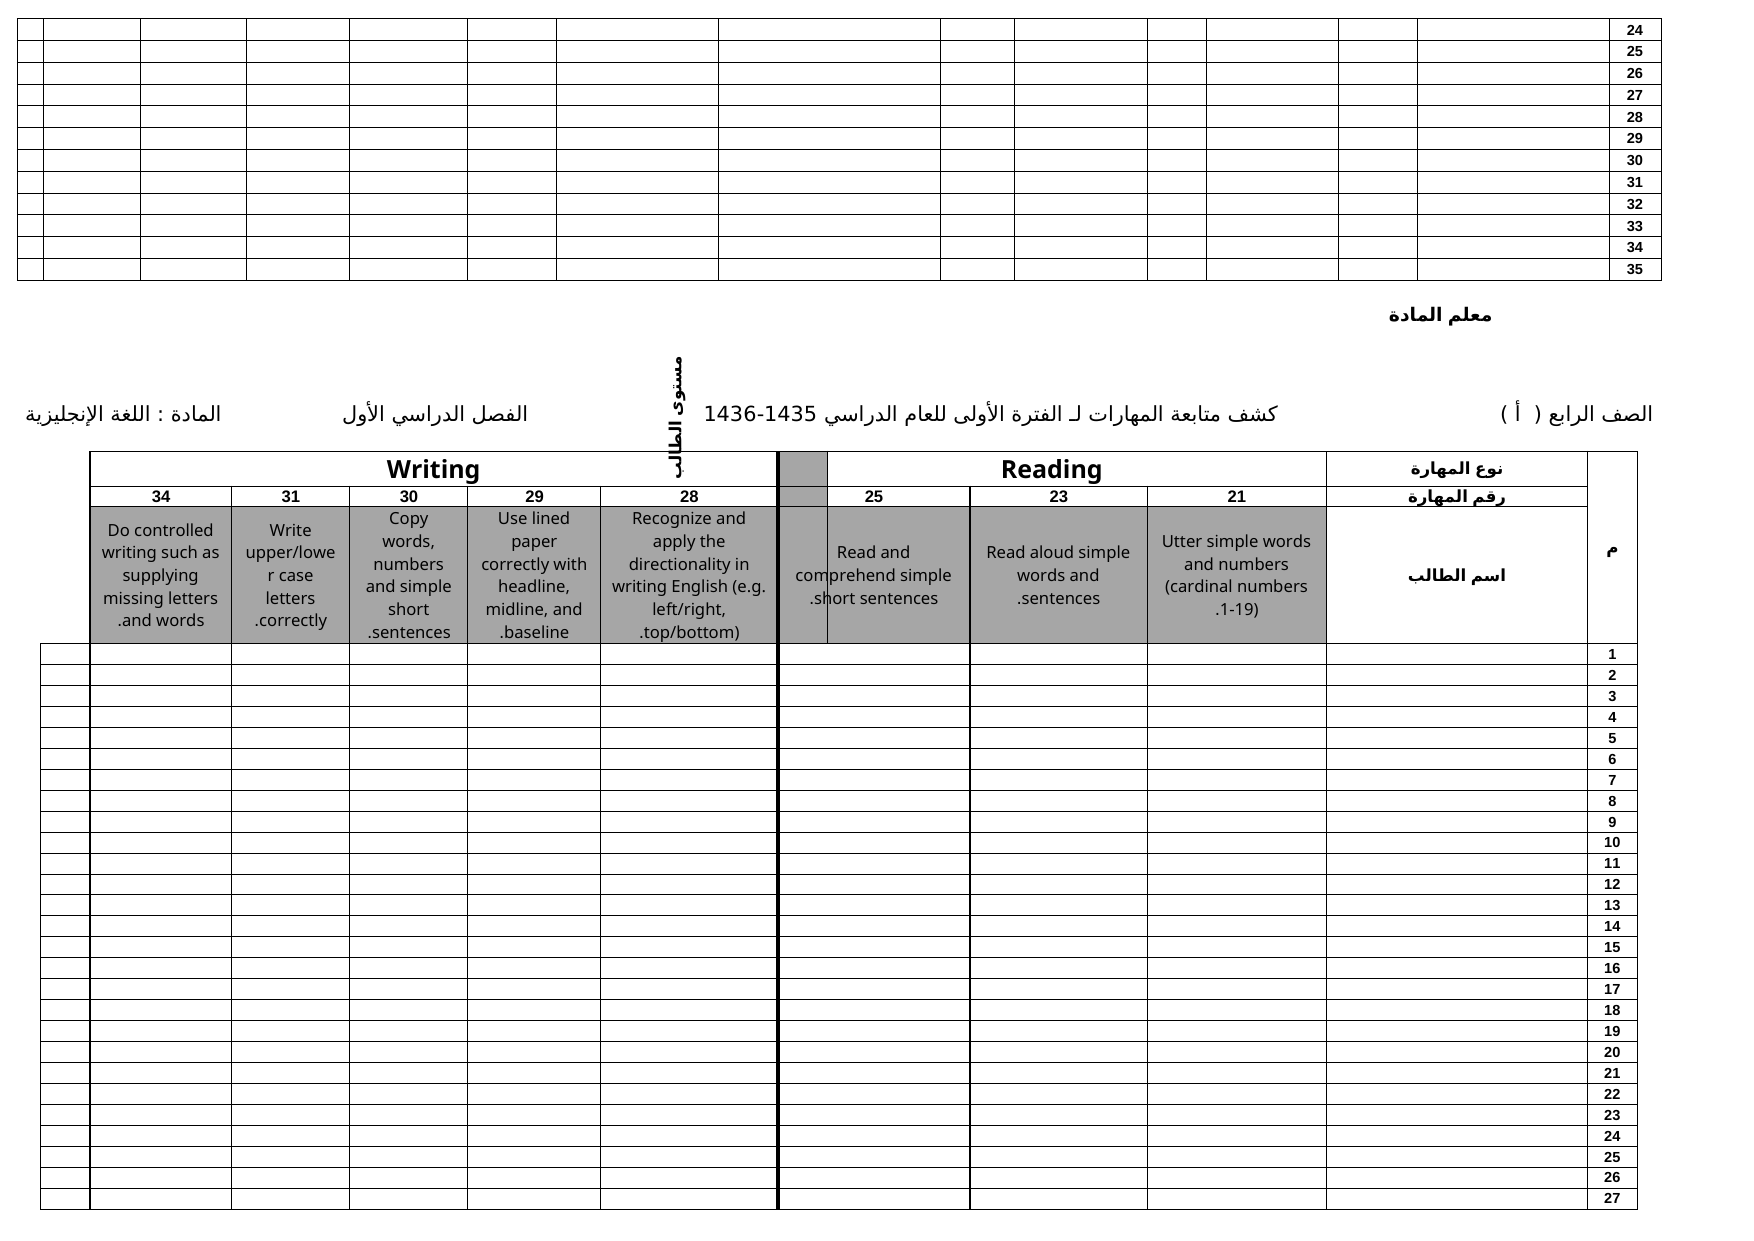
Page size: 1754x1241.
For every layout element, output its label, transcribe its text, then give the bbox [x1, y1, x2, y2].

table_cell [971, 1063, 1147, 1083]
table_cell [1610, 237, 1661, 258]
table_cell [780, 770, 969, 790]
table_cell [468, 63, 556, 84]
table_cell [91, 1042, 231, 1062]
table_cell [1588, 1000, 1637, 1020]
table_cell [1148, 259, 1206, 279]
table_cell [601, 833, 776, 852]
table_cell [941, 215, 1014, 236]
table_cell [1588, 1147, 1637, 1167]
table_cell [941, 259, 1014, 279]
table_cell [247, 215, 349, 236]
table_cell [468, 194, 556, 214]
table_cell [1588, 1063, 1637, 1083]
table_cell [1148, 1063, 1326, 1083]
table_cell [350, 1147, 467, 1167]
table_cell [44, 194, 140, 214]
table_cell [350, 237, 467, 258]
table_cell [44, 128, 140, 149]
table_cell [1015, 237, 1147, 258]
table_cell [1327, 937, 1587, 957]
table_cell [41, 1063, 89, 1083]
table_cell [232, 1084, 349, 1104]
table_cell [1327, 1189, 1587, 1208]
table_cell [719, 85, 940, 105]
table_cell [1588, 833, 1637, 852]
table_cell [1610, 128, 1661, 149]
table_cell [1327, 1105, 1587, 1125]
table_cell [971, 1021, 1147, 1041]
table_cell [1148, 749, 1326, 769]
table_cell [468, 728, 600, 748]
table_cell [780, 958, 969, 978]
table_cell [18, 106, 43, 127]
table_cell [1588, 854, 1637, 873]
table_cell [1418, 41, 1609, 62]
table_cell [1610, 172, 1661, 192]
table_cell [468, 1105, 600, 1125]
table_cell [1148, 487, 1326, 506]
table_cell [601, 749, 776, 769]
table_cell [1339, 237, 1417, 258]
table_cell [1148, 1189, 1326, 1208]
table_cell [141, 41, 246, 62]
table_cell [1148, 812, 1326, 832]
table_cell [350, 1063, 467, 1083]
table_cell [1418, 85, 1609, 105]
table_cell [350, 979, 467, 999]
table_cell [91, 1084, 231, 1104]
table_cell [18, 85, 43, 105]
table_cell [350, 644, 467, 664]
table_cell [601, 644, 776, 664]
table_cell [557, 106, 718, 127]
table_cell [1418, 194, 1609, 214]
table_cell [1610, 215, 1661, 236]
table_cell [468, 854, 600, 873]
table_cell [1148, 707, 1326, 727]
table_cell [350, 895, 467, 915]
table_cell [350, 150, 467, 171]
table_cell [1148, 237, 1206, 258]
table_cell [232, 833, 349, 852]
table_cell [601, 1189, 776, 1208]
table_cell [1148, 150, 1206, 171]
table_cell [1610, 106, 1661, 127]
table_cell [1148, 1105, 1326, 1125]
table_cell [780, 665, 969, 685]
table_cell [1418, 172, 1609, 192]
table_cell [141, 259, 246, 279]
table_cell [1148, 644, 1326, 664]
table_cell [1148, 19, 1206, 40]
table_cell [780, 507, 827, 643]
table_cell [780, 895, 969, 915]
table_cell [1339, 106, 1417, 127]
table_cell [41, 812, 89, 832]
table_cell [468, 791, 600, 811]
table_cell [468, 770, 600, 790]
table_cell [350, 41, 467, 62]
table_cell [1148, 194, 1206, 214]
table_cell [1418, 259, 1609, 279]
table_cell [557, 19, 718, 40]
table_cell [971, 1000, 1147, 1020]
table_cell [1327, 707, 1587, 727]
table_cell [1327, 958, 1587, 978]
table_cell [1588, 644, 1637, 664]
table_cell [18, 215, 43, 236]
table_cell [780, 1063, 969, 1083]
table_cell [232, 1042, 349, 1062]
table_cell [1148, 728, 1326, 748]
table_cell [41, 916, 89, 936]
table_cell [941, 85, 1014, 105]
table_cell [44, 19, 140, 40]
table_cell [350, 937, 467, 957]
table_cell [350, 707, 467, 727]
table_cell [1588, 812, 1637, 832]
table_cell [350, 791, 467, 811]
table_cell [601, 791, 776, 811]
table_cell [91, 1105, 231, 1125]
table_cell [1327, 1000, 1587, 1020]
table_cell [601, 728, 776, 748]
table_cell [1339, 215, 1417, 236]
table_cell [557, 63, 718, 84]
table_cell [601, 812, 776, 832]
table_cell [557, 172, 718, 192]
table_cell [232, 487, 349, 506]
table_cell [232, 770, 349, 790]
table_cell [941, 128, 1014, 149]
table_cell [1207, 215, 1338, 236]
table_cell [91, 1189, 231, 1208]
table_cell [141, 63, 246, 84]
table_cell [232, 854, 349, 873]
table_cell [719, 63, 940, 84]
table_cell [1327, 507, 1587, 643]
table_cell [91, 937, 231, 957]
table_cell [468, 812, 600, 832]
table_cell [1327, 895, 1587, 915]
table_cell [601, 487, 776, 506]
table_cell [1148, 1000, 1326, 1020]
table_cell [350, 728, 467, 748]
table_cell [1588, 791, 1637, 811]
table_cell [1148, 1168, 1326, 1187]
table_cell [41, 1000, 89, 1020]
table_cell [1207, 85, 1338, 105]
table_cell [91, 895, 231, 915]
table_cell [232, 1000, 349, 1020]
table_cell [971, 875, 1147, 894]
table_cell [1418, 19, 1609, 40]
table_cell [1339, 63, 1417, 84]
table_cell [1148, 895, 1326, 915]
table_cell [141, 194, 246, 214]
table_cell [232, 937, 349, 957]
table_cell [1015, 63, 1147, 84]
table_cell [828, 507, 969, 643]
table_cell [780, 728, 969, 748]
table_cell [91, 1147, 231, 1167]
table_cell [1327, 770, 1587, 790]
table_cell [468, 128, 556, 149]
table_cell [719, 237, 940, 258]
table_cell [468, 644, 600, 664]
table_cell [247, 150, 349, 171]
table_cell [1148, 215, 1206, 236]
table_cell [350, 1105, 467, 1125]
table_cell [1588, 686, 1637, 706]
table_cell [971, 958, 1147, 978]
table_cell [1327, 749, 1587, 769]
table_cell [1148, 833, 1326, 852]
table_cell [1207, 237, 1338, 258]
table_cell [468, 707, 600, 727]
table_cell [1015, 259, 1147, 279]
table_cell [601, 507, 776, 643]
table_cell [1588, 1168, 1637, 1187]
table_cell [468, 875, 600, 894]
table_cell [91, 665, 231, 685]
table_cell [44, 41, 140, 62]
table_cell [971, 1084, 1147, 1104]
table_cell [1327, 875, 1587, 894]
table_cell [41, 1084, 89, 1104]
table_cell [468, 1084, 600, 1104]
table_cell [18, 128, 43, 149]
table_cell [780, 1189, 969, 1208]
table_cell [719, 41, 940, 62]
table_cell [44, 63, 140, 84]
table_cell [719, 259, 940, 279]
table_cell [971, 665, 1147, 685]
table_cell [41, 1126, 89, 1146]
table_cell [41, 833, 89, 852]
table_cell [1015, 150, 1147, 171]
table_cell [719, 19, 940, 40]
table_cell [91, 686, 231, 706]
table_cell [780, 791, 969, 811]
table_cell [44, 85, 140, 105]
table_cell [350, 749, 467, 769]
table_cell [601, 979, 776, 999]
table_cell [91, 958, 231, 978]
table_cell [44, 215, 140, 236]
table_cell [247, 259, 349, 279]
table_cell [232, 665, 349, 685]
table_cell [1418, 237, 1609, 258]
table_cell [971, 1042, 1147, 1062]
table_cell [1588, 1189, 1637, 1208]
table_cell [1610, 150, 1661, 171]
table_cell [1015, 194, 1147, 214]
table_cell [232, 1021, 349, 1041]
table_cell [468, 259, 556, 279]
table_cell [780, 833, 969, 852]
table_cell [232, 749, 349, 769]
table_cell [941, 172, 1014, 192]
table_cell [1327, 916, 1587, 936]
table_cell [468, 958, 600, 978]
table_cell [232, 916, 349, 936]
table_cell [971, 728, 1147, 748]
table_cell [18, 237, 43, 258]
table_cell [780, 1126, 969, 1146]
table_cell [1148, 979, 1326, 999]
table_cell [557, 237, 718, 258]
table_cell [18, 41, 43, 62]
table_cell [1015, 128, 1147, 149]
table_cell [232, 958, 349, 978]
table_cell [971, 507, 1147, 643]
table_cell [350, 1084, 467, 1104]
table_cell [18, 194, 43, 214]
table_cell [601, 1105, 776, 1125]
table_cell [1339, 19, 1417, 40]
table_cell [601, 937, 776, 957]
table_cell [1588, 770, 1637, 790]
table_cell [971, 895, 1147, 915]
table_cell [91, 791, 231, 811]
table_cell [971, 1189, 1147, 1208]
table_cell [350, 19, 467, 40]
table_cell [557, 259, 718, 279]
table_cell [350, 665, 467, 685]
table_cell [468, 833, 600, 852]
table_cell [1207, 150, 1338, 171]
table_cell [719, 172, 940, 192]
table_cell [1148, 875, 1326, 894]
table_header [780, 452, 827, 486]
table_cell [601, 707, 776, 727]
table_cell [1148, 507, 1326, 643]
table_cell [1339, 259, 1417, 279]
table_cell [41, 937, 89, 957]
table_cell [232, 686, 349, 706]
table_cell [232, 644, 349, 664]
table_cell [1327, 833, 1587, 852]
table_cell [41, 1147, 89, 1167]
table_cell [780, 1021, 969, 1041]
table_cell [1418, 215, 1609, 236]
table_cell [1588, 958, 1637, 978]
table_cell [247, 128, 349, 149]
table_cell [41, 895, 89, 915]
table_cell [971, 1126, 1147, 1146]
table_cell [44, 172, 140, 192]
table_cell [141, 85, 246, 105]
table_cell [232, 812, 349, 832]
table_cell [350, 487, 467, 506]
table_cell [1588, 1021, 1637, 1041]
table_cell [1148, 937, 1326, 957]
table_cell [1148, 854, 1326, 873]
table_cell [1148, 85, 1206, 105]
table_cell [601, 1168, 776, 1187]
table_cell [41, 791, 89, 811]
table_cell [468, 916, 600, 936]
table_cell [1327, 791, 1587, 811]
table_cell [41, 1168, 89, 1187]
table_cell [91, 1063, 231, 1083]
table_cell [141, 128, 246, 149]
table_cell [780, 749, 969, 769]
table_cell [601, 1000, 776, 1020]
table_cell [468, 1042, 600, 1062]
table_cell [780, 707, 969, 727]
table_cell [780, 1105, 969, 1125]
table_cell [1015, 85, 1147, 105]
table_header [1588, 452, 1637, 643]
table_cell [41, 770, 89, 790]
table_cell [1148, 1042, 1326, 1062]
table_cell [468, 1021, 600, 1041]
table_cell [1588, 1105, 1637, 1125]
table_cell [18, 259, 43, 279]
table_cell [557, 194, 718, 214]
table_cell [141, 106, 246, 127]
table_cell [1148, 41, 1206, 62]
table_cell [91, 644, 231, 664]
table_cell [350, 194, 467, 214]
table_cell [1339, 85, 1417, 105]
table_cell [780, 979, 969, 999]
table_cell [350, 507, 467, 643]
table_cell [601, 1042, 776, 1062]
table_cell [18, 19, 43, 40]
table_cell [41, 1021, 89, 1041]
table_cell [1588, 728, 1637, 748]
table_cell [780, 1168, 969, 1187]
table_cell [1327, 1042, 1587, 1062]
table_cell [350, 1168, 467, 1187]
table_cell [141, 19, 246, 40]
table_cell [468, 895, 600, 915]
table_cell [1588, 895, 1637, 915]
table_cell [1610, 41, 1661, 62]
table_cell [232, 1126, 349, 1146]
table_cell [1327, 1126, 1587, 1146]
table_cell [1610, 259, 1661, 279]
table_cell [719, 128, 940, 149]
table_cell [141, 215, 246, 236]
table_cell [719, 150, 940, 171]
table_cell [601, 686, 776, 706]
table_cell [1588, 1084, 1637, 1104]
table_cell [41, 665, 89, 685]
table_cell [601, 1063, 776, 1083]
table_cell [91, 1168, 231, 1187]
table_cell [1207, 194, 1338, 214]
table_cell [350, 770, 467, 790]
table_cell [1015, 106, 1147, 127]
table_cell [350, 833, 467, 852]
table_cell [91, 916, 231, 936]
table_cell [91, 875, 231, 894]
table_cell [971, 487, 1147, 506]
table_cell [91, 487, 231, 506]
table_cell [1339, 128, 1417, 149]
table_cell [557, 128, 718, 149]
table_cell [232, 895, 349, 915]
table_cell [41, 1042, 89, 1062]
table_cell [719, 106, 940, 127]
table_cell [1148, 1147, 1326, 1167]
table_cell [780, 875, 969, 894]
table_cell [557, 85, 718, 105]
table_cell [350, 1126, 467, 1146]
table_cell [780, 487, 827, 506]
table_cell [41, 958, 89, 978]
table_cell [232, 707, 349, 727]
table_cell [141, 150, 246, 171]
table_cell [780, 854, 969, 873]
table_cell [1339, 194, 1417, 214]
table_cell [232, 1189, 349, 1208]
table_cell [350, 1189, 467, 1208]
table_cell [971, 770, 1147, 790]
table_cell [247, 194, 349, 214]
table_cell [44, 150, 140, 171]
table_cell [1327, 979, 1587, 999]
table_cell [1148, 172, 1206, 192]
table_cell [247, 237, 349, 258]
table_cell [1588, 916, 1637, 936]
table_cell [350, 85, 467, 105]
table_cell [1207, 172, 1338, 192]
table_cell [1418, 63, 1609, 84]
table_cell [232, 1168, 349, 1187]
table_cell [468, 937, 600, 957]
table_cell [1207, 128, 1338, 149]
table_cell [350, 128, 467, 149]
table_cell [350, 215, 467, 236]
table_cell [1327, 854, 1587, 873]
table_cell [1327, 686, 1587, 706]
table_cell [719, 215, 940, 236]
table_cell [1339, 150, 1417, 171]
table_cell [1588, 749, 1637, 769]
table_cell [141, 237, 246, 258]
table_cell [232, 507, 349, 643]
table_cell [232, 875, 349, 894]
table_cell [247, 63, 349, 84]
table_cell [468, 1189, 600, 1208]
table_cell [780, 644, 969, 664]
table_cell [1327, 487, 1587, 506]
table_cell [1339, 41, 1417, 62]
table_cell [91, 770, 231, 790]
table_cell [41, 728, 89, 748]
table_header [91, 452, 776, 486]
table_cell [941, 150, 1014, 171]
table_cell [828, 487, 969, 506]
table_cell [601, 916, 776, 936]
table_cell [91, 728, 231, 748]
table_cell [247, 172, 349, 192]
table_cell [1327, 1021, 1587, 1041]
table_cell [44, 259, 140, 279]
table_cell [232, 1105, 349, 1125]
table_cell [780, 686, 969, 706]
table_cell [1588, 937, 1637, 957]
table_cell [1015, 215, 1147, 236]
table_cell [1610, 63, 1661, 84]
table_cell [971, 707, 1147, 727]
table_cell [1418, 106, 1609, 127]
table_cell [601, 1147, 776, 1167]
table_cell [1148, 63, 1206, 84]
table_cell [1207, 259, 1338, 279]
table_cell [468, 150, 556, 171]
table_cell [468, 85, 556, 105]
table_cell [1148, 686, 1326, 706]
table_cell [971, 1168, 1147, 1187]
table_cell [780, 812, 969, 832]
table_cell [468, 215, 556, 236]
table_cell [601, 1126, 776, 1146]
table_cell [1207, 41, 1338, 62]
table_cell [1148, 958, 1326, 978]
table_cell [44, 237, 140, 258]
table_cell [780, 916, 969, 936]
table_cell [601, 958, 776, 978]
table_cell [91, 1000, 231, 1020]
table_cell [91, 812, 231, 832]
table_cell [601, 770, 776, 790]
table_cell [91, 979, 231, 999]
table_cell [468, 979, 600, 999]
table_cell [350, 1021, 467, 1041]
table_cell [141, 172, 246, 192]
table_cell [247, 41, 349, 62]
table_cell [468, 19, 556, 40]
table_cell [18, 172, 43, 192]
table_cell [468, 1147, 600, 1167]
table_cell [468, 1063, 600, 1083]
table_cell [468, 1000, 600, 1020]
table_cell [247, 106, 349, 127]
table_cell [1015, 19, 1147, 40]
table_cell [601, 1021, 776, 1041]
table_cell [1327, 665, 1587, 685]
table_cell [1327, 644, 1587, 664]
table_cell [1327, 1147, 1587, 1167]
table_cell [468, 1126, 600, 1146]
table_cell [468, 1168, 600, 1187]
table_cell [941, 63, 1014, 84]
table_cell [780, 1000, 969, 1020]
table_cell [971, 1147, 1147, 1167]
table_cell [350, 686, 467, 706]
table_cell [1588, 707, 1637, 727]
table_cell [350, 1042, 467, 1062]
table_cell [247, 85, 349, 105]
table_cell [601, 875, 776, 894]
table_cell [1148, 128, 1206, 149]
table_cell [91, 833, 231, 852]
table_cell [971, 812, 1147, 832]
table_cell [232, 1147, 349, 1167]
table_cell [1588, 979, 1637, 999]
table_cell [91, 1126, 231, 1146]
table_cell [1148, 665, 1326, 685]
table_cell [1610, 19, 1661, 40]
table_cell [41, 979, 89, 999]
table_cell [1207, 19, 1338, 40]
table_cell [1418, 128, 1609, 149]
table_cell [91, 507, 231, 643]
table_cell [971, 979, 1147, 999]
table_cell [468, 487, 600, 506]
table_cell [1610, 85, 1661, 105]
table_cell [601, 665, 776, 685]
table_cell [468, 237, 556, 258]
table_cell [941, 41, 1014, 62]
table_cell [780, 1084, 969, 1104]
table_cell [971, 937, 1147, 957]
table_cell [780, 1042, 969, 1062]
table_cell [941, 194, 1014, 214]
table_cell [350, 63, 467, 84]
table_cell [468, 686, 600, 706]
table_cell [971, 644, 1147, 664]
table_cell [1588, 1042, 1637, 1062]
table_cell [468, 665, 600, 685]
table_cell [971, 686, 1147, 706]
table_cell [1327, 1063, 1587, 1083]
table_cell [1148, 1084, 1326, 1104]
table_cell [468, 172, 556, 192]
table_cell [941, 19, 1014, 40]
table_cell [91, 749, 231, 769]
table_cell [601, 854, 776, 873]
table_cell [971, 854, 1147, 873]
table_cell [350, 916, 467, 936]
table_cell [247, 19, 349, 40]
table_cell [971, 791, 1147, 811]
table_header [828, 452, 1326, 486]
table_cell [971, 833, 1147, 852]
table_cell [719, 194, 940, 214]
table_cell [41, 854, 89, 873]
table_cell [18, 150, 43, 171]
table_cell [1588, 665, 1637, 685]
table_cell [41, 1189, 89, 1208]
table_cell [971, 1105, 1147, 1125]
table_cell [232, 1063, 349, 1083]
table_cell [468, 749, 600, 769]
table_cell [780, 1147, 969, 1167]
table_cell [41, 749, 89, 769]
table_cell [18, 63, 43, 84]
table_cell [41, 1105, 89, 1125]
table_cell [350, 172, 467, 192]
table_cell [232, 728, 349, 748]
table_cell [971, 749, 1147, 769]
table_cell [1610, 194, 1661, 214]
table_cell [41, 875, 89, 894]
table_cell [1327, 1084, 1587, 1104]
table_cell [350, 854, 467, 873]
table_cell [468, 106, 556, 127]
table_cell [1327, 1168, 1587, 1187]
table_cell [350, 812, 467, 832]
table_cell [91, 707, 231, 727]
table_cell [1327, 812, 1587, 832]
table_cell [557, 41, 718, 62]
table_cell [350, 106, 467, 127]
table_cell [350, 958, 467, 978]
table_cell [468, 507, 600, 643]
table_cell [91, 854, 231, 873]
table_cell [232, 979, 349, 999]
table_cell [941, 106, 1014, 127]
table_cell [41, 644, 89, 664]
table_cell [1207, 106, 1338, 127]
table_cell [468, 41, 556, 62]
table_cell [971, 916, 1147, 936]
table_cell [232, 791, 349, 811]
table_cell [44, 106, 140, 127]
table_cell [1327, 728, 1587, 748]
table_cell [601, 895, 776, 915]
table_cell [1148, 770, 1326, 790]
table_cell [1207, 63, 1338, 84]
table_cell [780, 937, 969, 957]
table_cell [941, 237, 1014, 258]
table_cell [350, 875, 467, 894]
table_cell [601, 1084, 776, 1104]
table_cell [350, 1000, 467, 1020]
text الصف الرابع ( أ ) كشف متابعة المهارات لـ الفترة الأولى للعام الدراسي 1435-1436 الفصل الدراسي الأول المادة : اللغة الإنجليزية [10, 402, 1668, 426]
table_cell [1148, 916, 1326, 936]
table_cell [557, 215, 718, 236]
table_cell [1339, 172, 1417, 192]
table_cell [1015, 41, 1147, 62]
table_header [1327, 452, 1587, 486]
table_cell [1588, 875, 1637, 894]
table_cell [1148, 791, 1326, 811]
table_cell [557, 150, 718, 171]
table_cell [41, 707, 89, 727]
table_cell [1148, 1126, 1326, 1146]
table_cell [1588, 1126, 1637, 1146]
text معلم المادة [10, 304, 1668, 326]
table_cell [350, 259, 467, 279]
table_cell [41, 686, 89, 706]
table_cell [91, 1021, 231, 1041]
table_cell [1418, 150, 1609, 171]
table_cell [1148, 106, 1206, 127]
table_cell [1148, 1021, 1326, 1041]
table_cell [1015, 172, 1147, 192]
